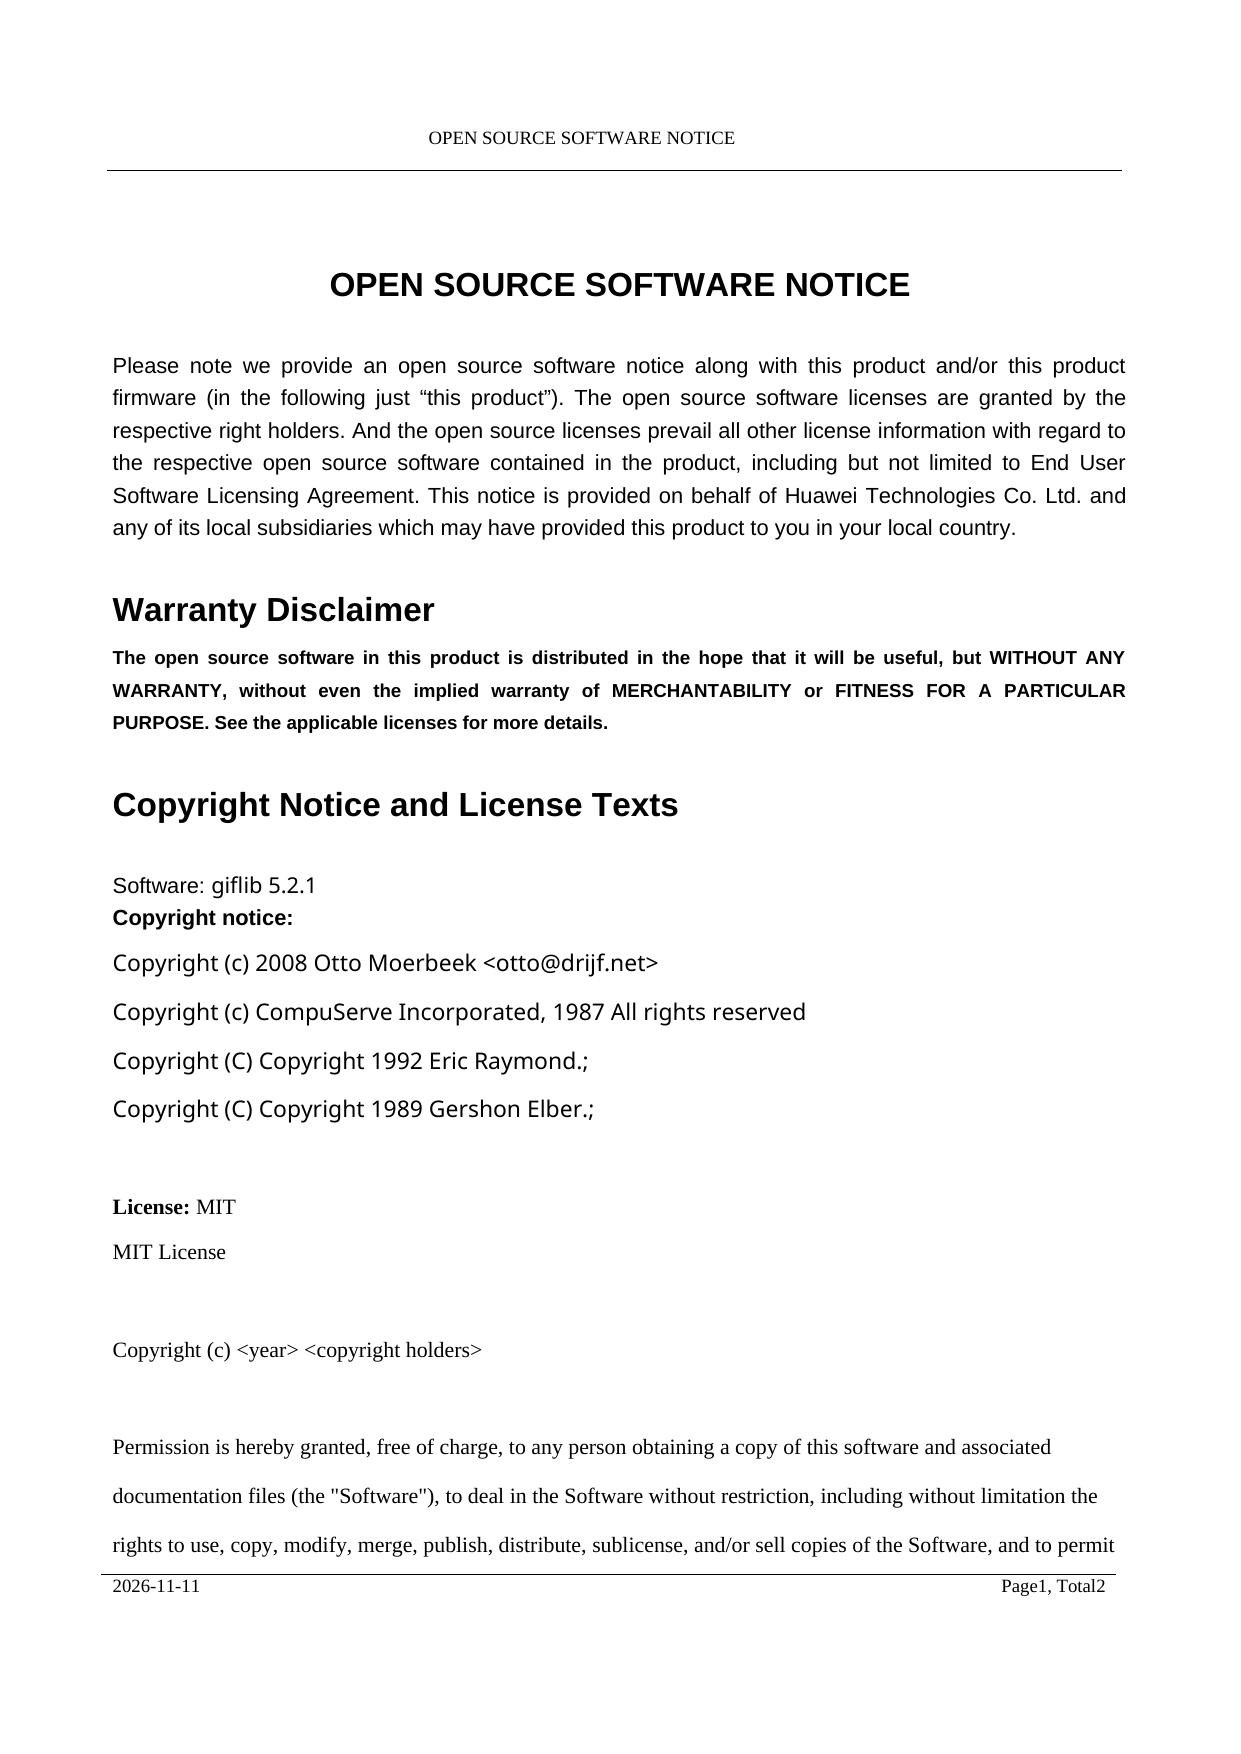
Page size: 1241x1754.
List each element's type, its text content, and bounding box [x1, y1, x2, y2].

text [112, 1235, 1128, 1560]
text Copyright Notice and License Texts [112, 771, 1128, 836]
text Warranty Disclaimer [112, 576, 1128, 641]
text OPEN SOURCE SOFTWARE NOTICE [112, 251, 1128, 316]
text The open source software in this product is distributed in the hope that it will be useful, but WITHOUT ANY WARRANTY, without even the implied warranty of MERCHANTABILITY or FITNESS FOR A PARTICULAR PURPOSE. See the applicable licenses for more details. [112, 641, 1128, 739]
text Copyright notice: [112, 901, 1128, 934]
text Please note we provide an open source software notice along with this product and/or this product firmware (in the following just “this product”). The open source software licenses are granted by the respective right holders. And the open source licenses prevail all other license information with regard to the respective open source software contained in the product, including but not limited to End User Software Licensing Agreement. This notice is provided on behalf of Huawei Technologies Co. Ltd. and any of its local subsidiaries which may have provided this product to you in your local country. [112, 349, 1128, 544]
text License: MIT [112, 1190, 1128, 1223]
text Software: giflib 5.2.1 [112, 869, 1128, 901]
text Copyright (c) 2008 Otto Moerbeek <otto@drijf.net> Copyright (c) CompuServe Incorporated, 1987 All rights reserved Copyright (C) Copyright 1992 Eric Raymond.; Copyright (C) Copyright 1989 Gershon Elber.; [112, 947, 1128, 1174]
